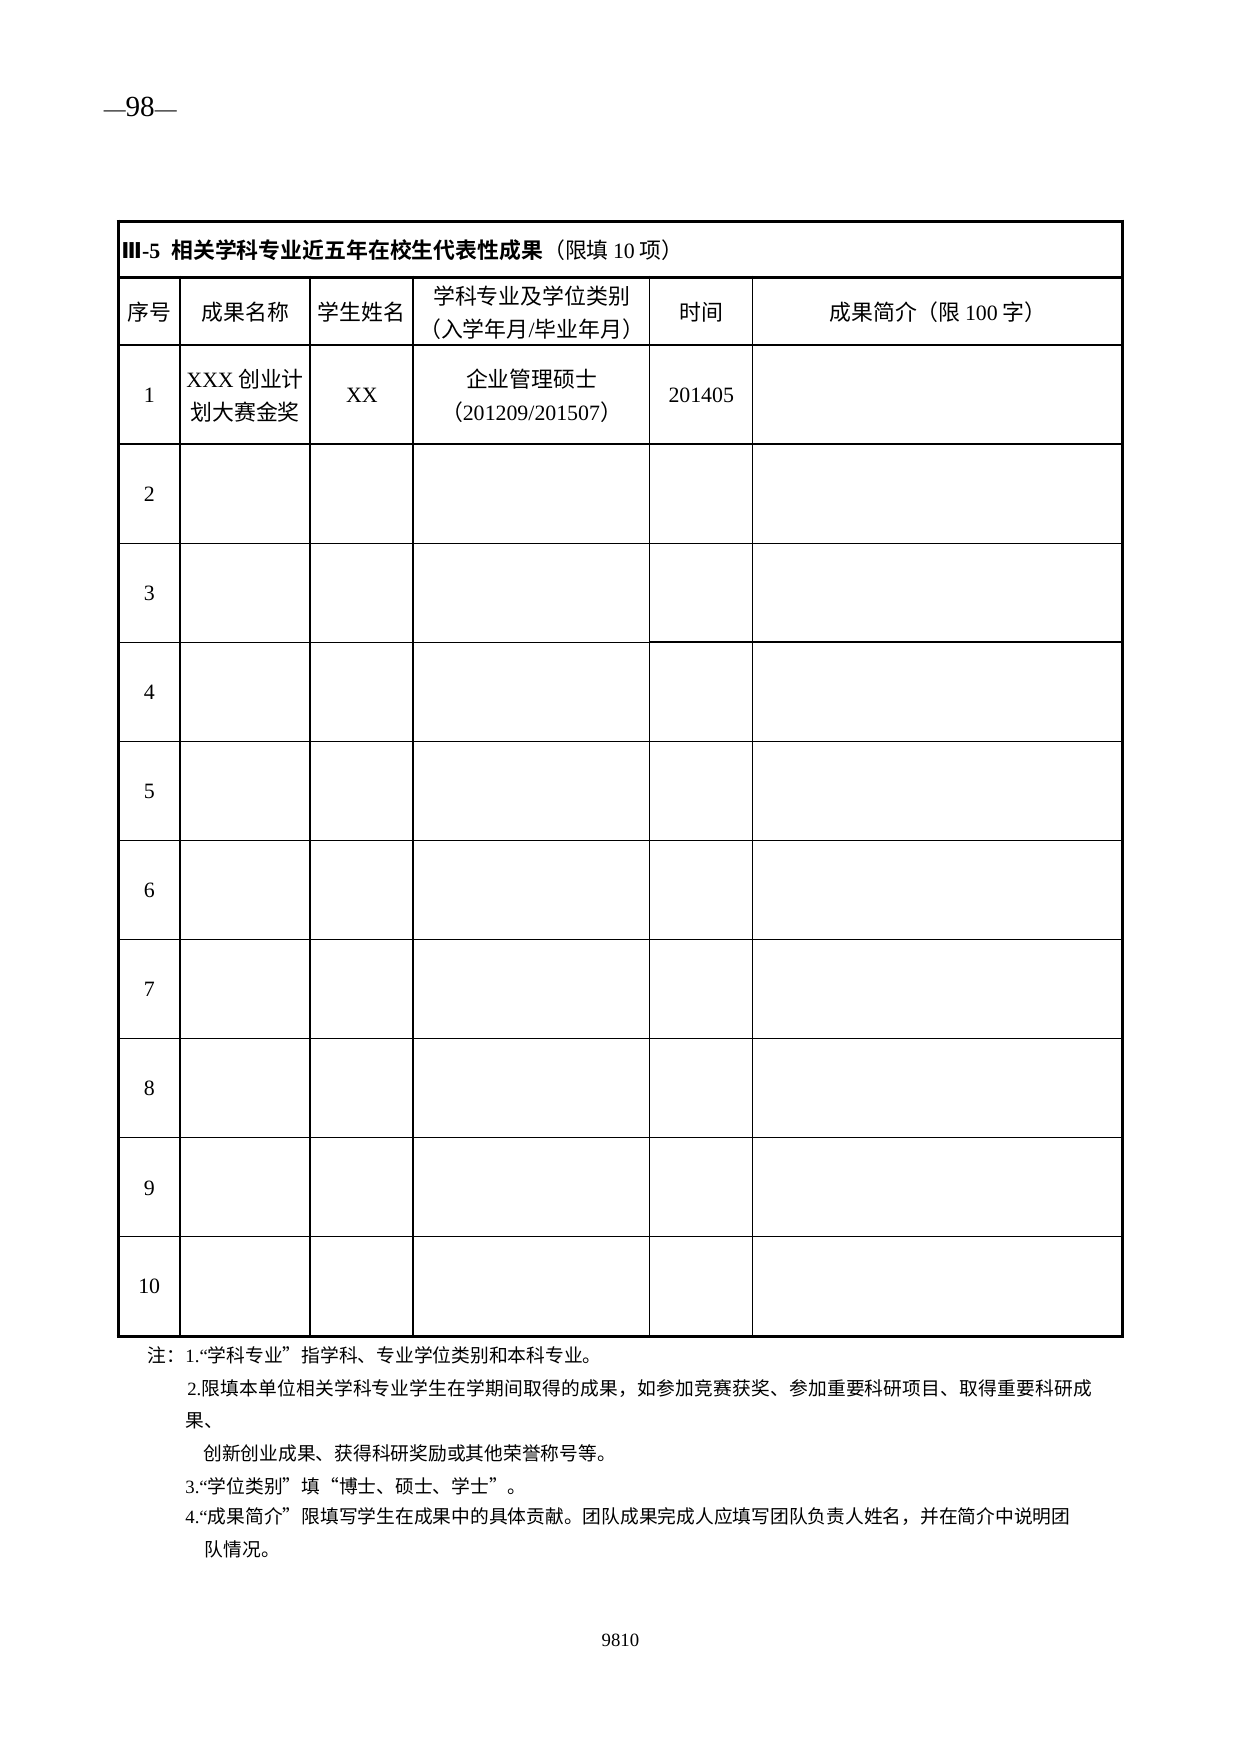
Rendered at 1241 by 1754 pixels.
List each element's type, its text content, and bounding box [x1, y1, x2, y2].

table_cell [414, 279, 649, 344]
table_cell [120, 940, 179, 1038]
text 2.限填本单位相关学科专业学生在学期间取得的成果，如参加竞赛获奖、参加重要科研项目、取得重要科研成果、 [185, 1371, 1092, 1436]
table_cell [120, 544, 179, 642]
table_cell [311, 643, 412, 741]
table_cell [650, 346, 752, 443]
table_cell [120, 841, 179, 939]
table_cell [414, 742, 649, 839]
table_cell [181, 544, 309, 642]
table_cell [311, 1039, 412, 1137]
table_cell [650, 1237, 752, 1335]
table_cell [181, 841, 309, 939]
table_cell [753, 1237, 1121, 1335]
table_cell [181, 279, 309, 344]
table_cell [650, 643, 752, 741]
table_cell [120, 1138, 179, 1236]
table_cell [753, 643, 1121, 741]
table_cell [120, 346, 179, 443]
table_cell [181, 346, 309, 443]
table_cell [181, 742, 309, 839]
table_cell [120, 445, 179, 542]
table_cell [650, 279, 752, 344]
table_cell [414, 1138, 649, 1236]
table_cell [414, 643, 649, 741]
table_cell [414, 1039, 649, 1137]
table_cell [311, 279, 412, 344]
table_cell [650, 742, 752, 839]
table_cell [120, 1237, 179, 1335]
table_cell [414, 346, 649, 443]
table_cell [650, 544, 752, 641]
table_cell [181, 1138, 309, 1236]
text 队情况。 [148, 1532, 1092, 1564]
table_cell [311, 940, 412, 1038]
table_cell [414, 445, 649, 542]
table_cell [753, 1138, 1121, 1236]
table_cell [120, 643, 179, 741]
text 3.“学位类别”填“博士、硕士、学士”。 [148, 1468, 1092, 1499]
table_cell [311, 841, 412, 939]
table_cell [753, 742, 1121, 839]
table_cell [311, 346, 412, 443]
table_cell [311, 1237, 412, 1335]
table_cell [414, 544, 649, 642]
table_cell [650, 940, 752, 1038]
text 创新创业成果、获得科研奖励或其他荣誉称号等。 [185, 1436, 1092, 1468]
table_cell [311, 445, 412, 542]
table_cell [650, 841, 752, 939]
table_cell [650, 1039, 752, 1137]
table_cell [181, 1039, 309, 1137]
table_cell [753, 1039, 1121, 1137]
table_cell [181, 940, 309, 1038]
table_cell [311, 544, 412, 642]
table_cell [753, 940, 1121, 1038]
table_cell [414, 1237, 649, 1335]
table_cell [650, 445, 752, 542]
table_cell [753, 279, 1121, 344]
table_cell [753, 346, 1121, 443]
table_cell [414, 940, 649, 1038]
text 4.“成果简介”限填写学生在成果中的具体贡献。团队成果完成人应填写团队负责人姓名，并在简介中说明团 [148, 1499, 1092, 1532]
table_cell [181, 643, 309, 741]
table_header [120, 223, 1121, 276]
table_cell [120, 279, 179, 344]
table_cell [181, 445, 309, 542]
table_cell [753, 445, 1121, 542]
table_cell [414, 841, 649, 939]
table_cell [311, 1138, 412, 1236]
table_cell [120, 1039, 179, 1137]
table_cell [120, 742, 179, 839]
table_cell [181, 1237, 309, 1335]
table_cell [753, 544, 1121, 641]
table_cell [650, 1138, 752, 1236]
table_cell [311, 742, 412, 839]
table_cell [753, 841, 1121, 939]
text 注：1.“学科专业”指学科、专业学位类别和本科专业。 [148, 1338, 1092, 1371]
